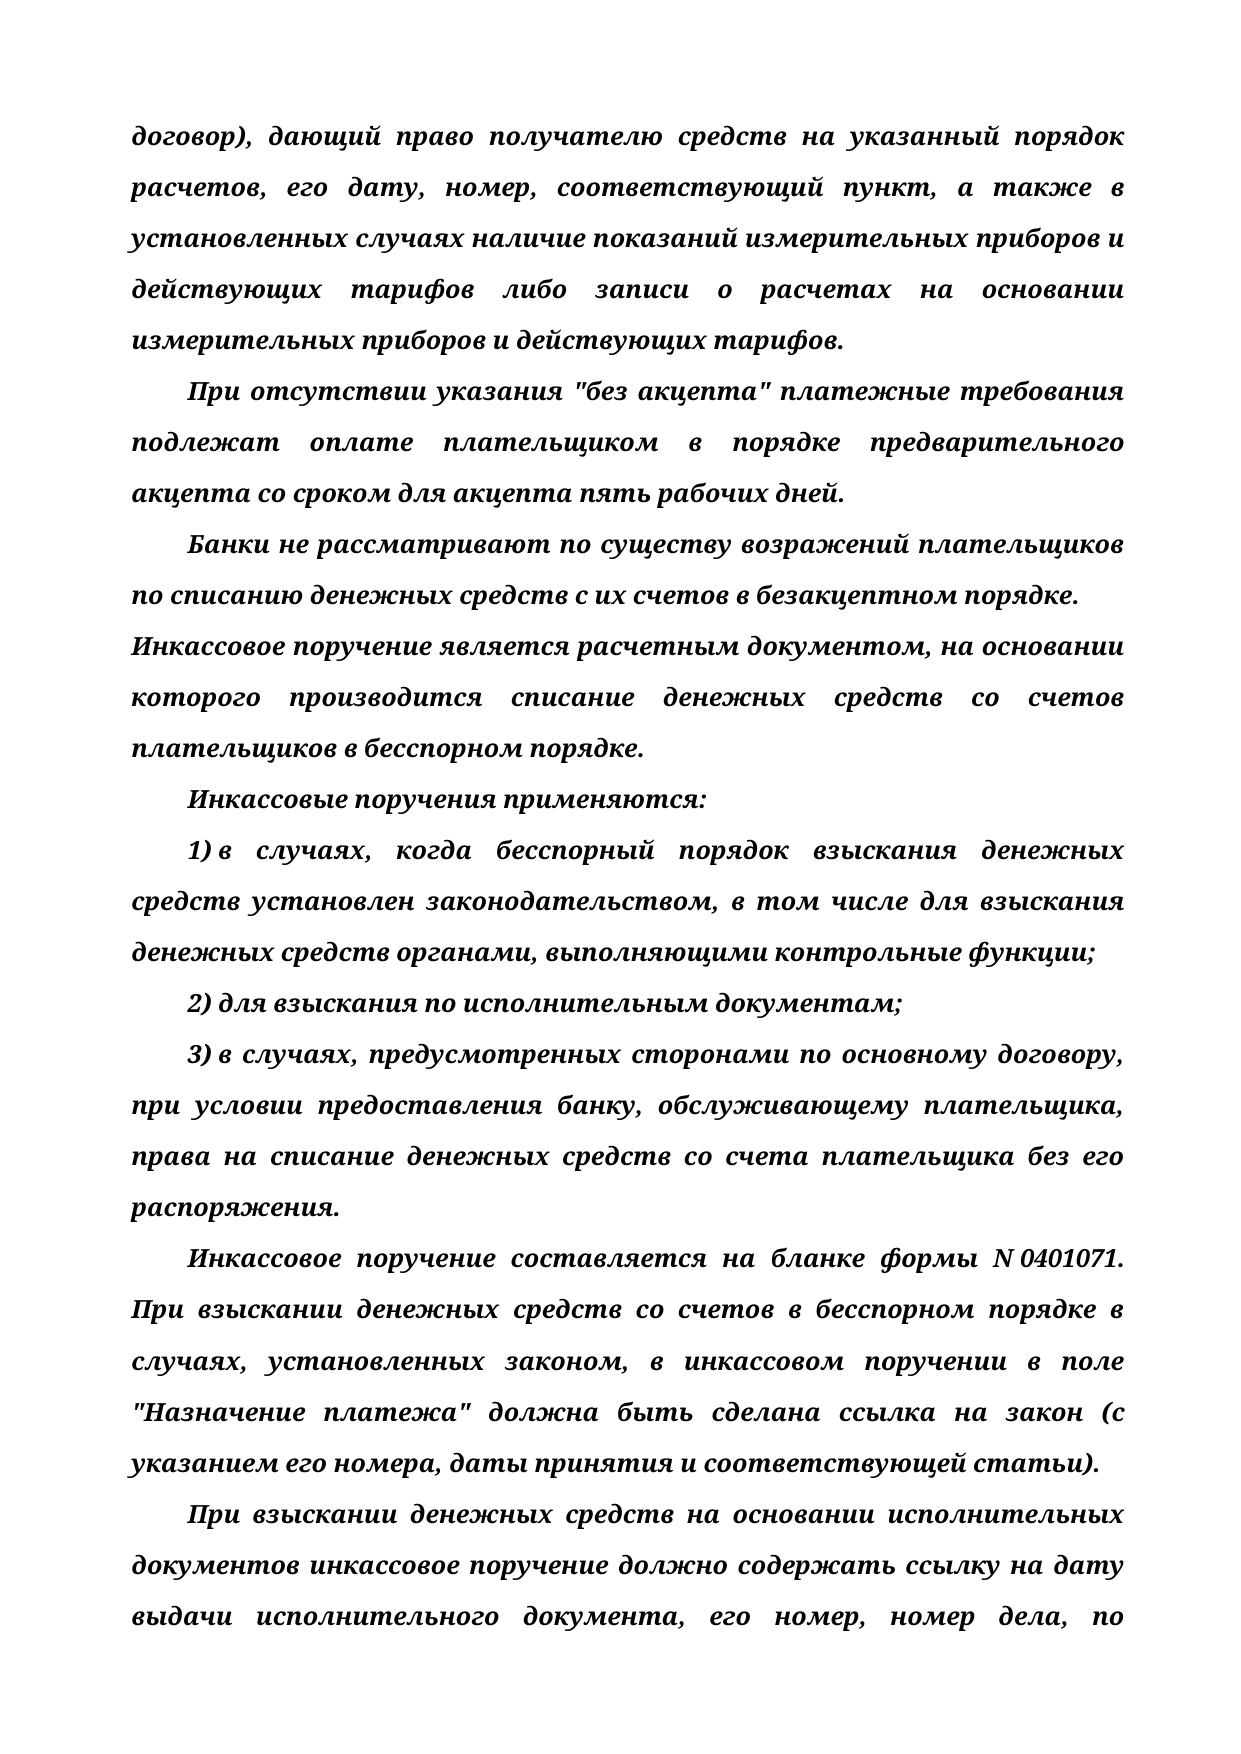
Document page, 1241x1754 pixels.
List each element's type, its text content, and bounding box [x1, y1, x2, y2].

text Банки не рассматривают по существу возражений плательщиков по списанию денежных средств с их счетов в безакцептном порядке. [131, 526, 1125, 612]
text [131, 1496, 1125, 1632]
text При отсутствии указания "без акцепта" платежные требования подлежат оплате плательщиком в порядке предварительного акцепта со сроком для акцепта пять рабочих дней. [131, 373, 1125, 509]
text 2) для взыскания по исполнительным документам; [131, 986, 1125, 1020]
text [131, 118, 1125, 356]
text Инкассовое поручение является расчетным документом, на основании которого производится списание денежных средств со счетов плательщиков в бесспорном порядке. [131, 628, 1125, 765]
text Инкассовые поручения применяются: [131, 782, 1125, 816]
text 1) в случаях, когда бесспорный порядок взыскания денежных средств установлен законодательством, в том числе для взыскания денежных средств органами, выполняющими контрольные функции; [131, 833, 1125, 969]
text Инкассовое поручение составляется на бланке формы N 0401071. При взыскании денежных средств со счетов в бесспорном порядке в случаях, установленных законом, в инкассовом поручении в поле "Назначение платежа" должна быть сделана ссылка на закон (с указанием его номера, даты принятия и соответствующей статьи). [131, 1241, 1125, 1479]
text 3) в случаях, предусмотренных сторонами по основному договору, при условии предоставления банку, обслуживающему плательщика, права на списание денежных средств со счета плательщика без его распоряжения. [131, 1037, 1125, 1224]
